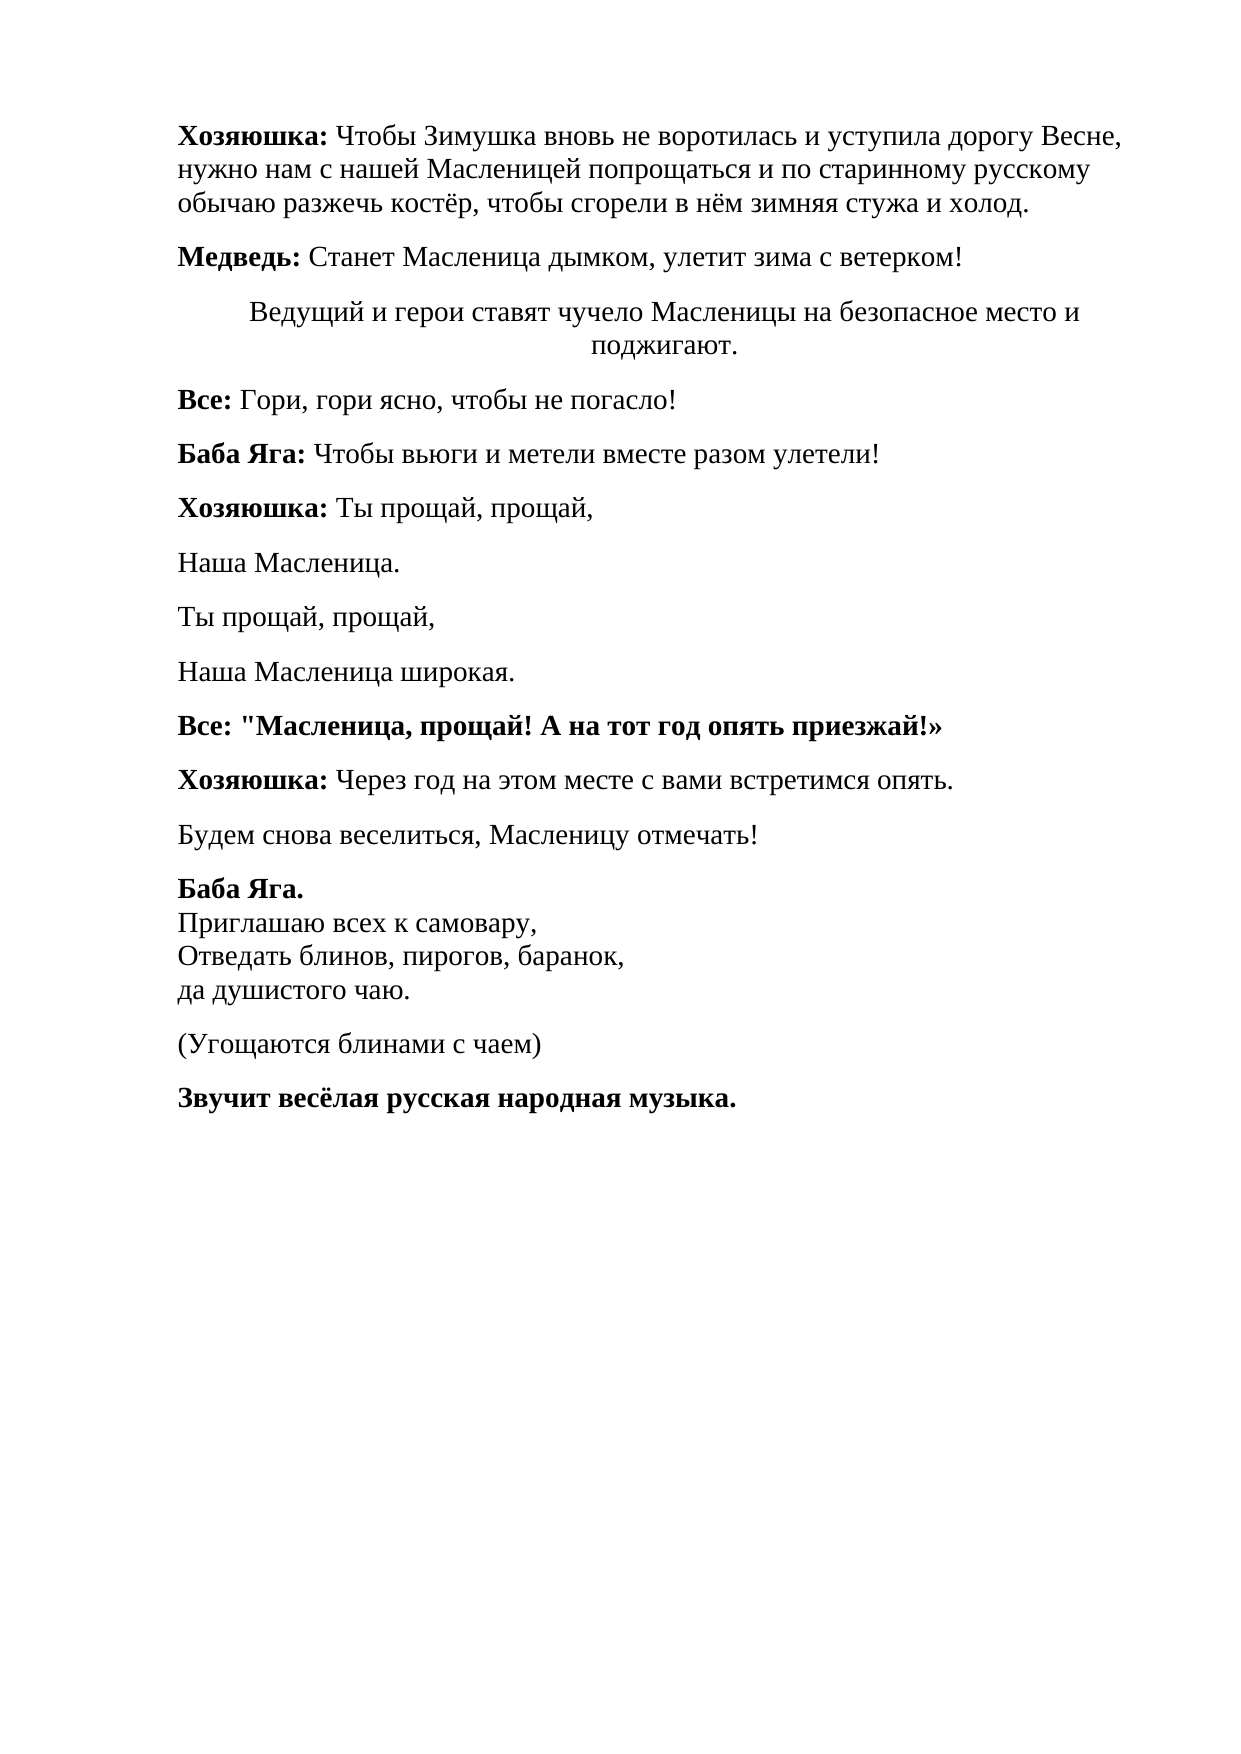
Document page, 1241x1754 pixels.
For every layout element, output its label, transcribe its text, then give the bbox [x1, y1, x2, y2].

text Ты прощай, прощай, [177, 599, 1152, 633]
text Будем снова веселиться, Масленицу отмечать! [177, 817, 1152, 850]
text Звучит весёлая русская народная музыка. [177, 1081, 1152, 1114]
text Хозяюшка: Через год на этом месте с вами встретимся опять. [177, 762, 1152, 796]
text Баба Яга. Приглашаю всех к самовару, Отведать блинов, пирогов, баранок, да душистого чаю. [177, 871, 1152, 1005]
text Наша Масленица. [177, 545, 1152, 578]
text Все: "Масленица, прощай! А на тот год опять приезжай!» [177, 708, 1152, 742]
text Баба Яга: Чтобы вьюги и метели вместе разом улетели! [177, 436, 1152, 470]
text (Угощаются блинами с чаем) [177, 1026, 1152, 1060]
text Хозяюшка: Ты прощай, прощай, [177, 491, 1152, 524]
text Медведь: Станет Масленица дымком, улетит зима с ветерком! [177, 239, 1152, 273]
text Ведущий и герои ставят чучело Масленицы на безопасное место и поджигают. [177, 294, 1152, 361]
text Хозяюшка: Чтобы Зимушка вновь не воротилась и уступила дорогу Весне, нужно нам с нашей Масленицей попрощаться и по старинному русскому обычаю разжечь костёр, чтобы сгорели в нём зимняя стужа и холод. [177, 118, 1152, 219]
text Все: Гори, гори ясно, чтобы не погасло! [177, 382, 1152, 415]
text Наша Масленица широкая. [177, 654, 1152, 687]
